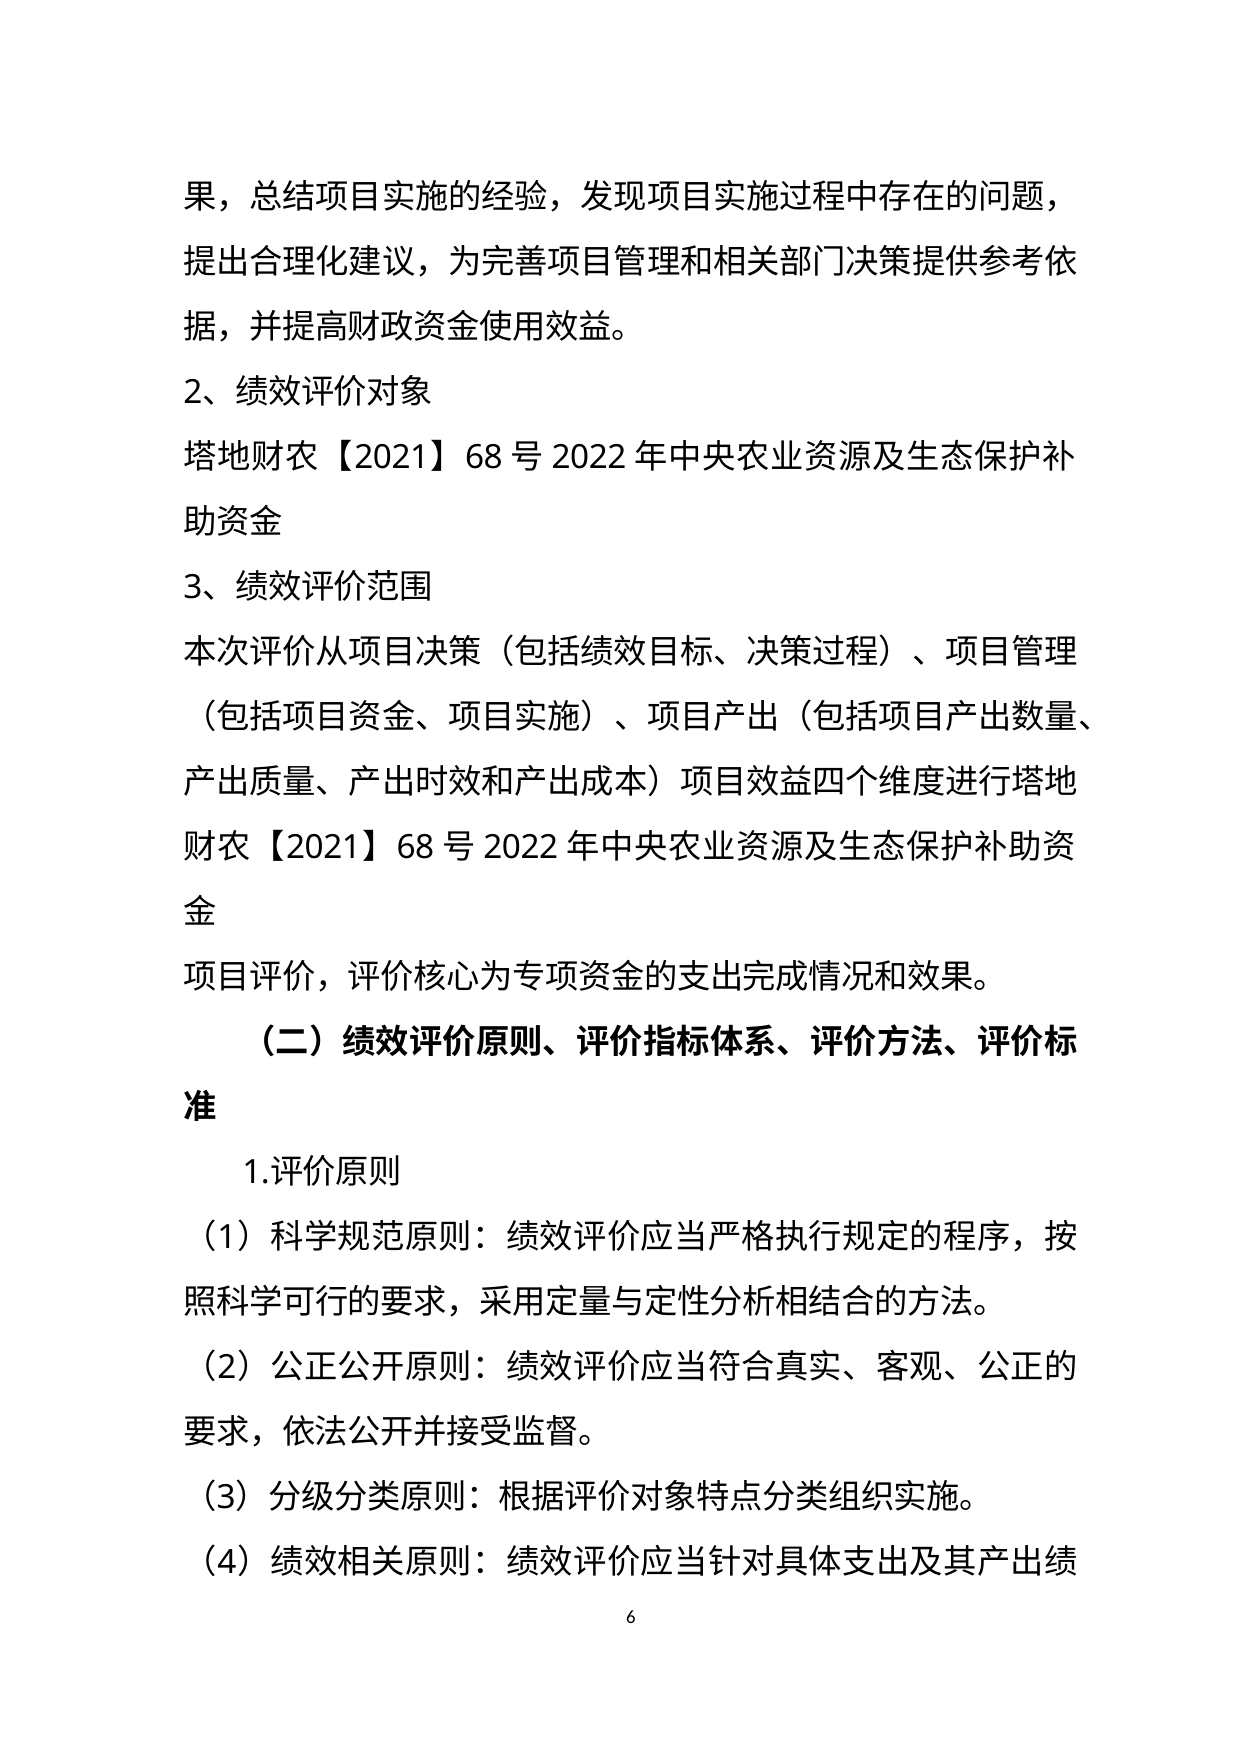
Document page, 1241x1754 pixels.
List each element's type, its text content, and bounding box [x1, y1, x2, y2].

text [183, 162, 1078, 1007]
text （二）绩效评价原则、评价指标体系、评价方法、评价标准 [183, 1007, 1078, 1137]
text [183, 1137, 1078, 1592]
